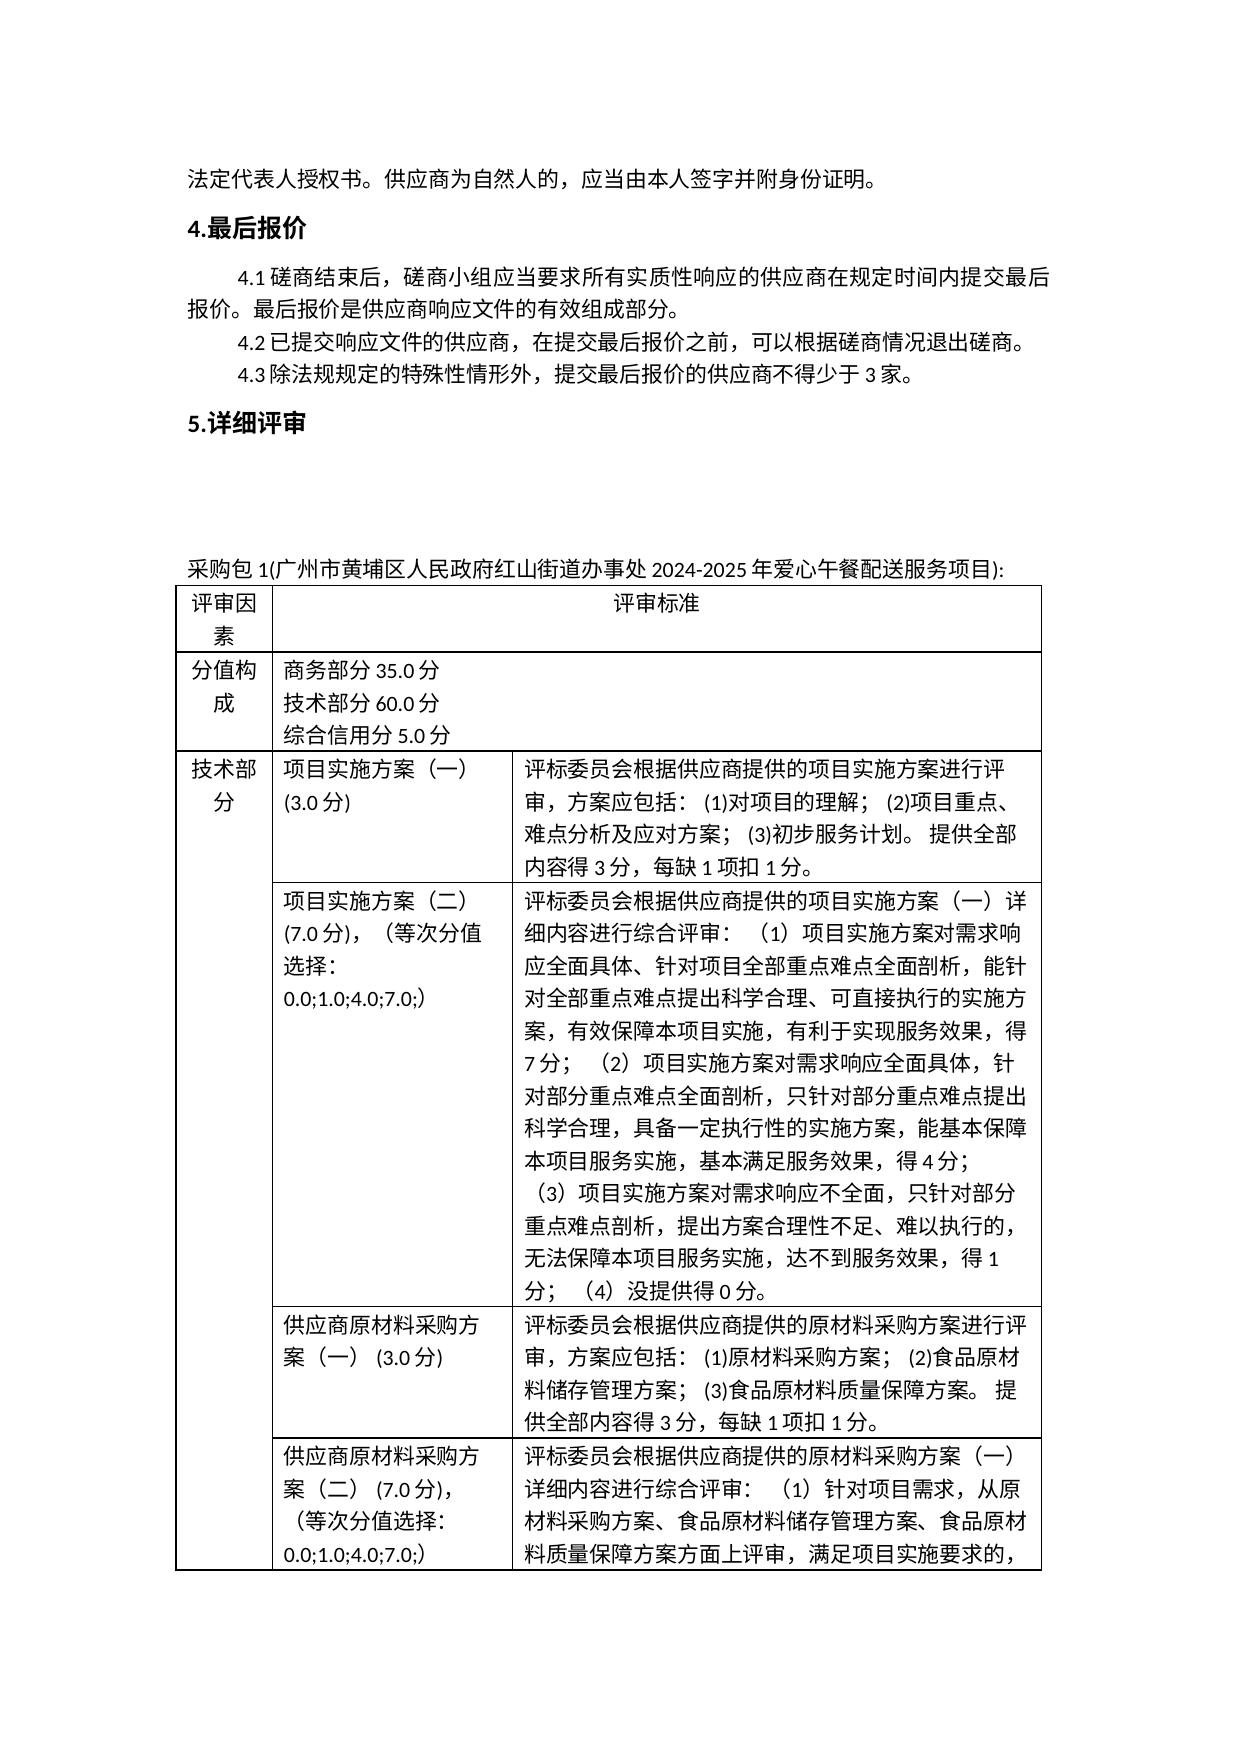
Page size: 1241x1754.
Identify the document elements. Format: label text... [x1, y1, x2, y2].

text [187, 162, 1053, 194]
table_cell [513, 1439, 1041, 1569]
table_header 评审标准 [273, 586, 1041, 651]
table_cell 评标委员会根据供应商提供的原材料采购方案进行评审，方案应包括： (1)原材料采购方案； (2)食品原材料储存管理方案； (3)食品原材料质量保障方案。 提供全部内容得3分，每缺1项扣1分。 [513, 1307, 1041, 1437]
table_cell 供应商原材料采购方案（一） (3.0分) [273, 1307, 512, 1437]
text 4.2已提交响应文件的供应商，在提交最后报价之前，可以根据磋商情况退出磋商。 [187, 324, 1053, 357]
table_cell 项目实施方案（一） (3.0分) [273, 752, 512, 882]
table_cell 评标委员会根据供应商提供的项目实施方案（一）详细内容进行综合评审： （1）项目实施方案对需求响应全面具体、针对项目全部重点难点全面剖析，能针对全部重点难点提出科学合理、可直接执行的实施方案，有效保障本项目实施，有利于实现服务效果，得7分； （2）项目实施方案对需求响应全面具体，针对部分重点难点全面剖析，只针对部分重点难点提出科学合理，具备一定执行性的实施方案，能基本保障本项目服务实施，基本满足服务效果，得4分； （3）项目实施方案对需求响应不全面，只针对部分重点难点剖析，提出方案合理性不足、难以执行的，无法保障本项目服务实施，达不到服务效果，得1分； （4）没提供得0分。 [513, 883, 1041, 1306]
text 4.最后报价 [187, 194, 1053, 259]
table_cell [273, 1439, 512, 1569]
table_cell 项目实施方案（二） (7.0分)，（等次分值选择：0.0;1.0;4.0;7.0;） [273, 883, 512, 1306]
text 4.3除法规规定的特殊性情形外，提交最后报价的供应商不得少于3家。 [187, 357, 1053, 389]
table_cell 分值构成 [177, 653, 272, 750]
table_cell 技术部分 [177, 752, 272, 1569]
table_header 评审因素 [177, 586, 272, 651]
text 采购包1(广州市黄埔区人民政府红山街道办事处2024-2025年爱心午餐配送服务项目): [187, 552, 1053, 584]
table_cell 商务部分35.0分 技术部分60.0分 综合信用分5.0分 [273, 653, 1041, 750]
text 4.1磋商结束后，磋商小组应当要求所有实质性响应的供应商在规定时间内提交最后报价。最后报价是供应商响应文件的有效组成部分。 [187, 259, 1053, 324]
table_cell 评标委员会根据供应商提供的项目实施方案进行评审，方案应包括： (1)对项目的理解； (2)项目重点、难点分析及应对方案； (3)初步服务计划。 提供全部内容得3分，每缺1项扣1分。 [513, 752, 1041, 882]
text 5.详细评审 [187, 389, 1053, 454]
